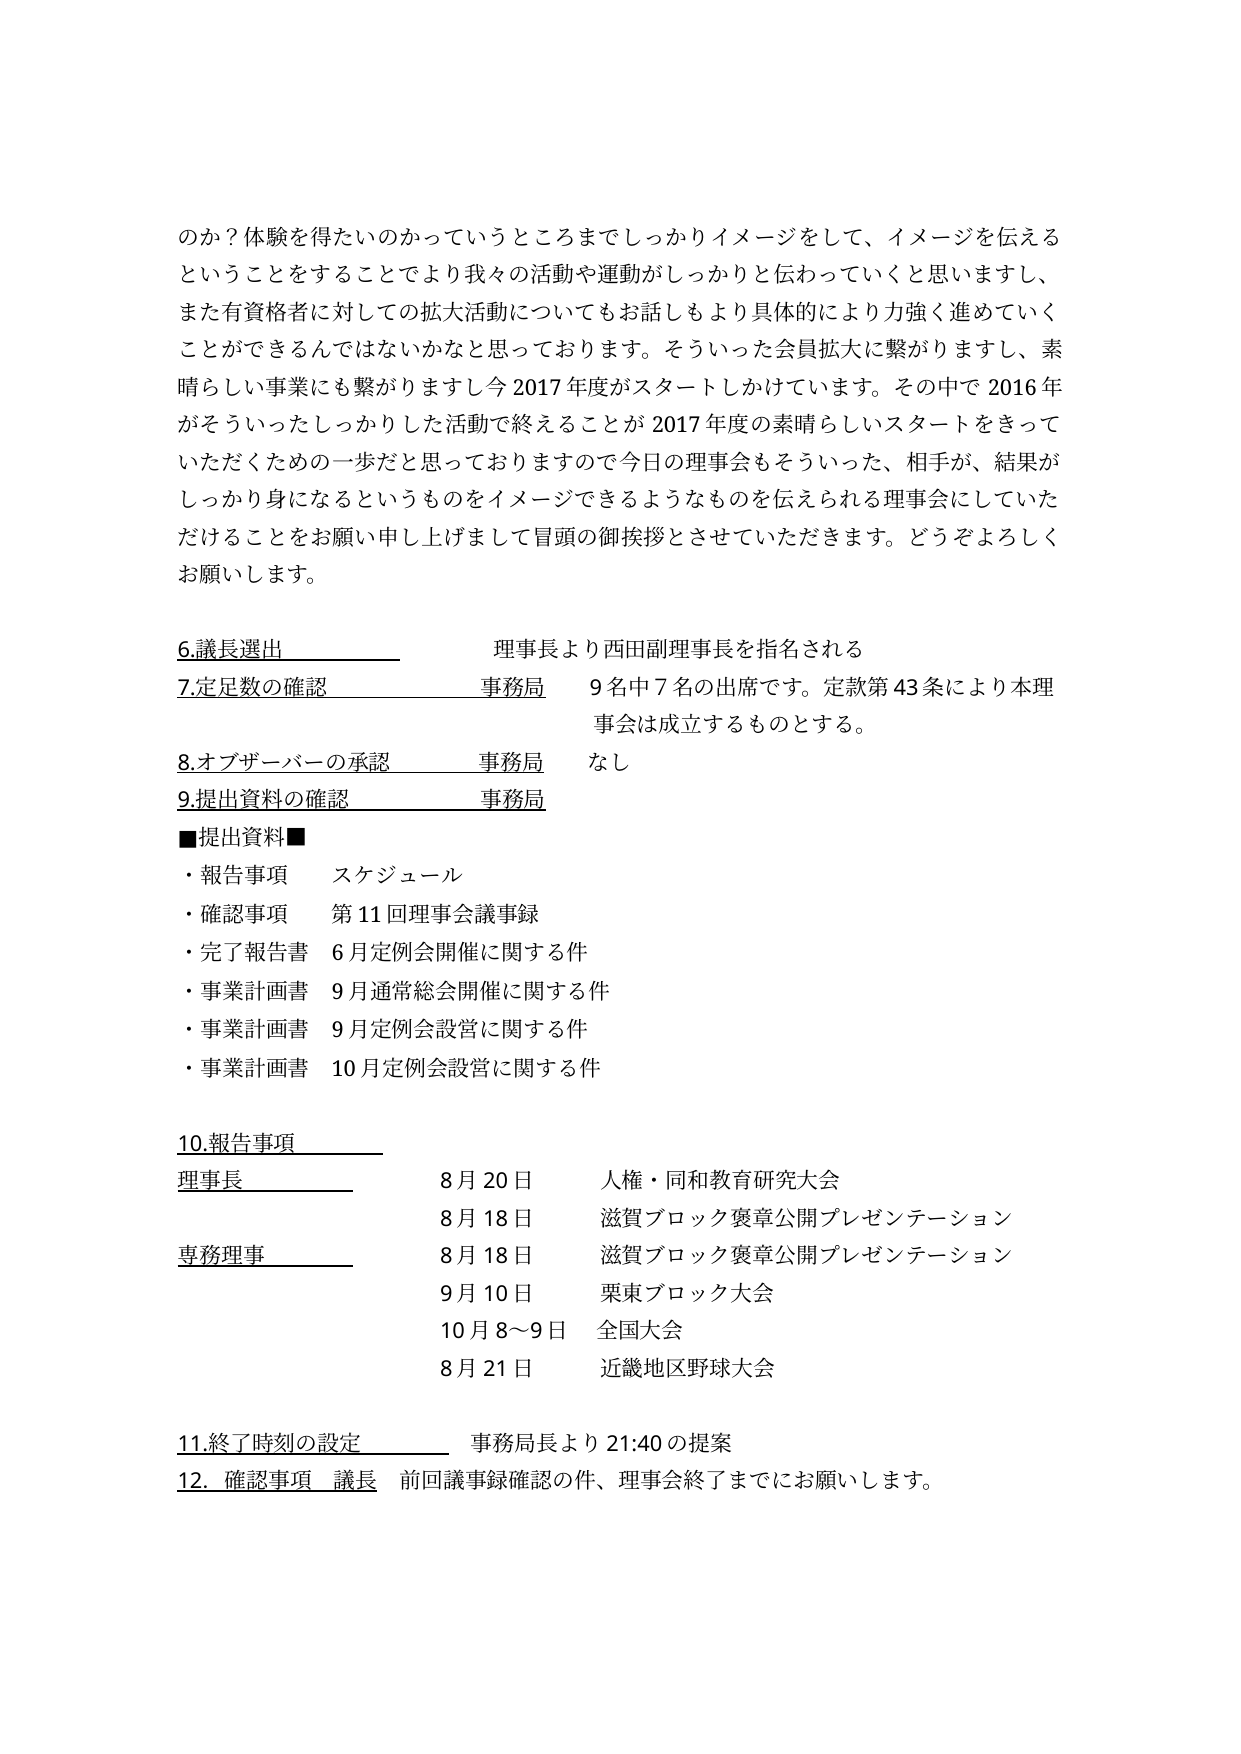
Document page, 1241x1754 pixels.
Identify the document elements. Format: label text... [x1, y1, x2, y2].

table_cell ・完了報告書 6月定例会開催に関する件 [177, 931, 1183, 970]
text 理事長 8月20日 人権・同和教育研究大会 [177, 1161, 1063, 1198]
text 専務理事 8月18日 滋賀ブロック褒章公開プレゼンテーション [177, 1236, 1063, 1273]
text ■提出資料■ [177, 817, 1063, 854]
text 8月21日 近畿地区野球大会 [177, 1348, 1063, 1386]
text 6.議長選出 理事長より西田副理事長を指名される [177, 629, 1063, 667]
table_cell ・確認事項 第11回理事会議事録 [177, 893, 1183, 931]
text 8月18日 滋賀ブロック褒章公開プレゼンテーション [177, 1198, 1063, 1236]
text 12．確認事項 議長 前回議事録確認の件、理事会終了までにお願いします。 [177, 1461, 1063, 1498]
table_cell ・事業計画書 10月定例会設営に関する件 [177, 1047, 1183, 1086]
text 10月8～9日 全国大会 [177, 1311, 1063, 1348]
text 9.提出資料の確認 事務局 [177, 779, 1063, 817]
text 9月10日 栗東ブロック大会 [177, 1273, 1063, 1311]
table_header ・報告事項 スケジュール [177, 854, 1183, 893]
table_cell ・事業計画書 9月通常総会開催に関する件 [177, 970, 1183, 1008]
table_cell ・事業計画書 9月定例会設営に関する件 [177, 1009, 1183, 1047]
text 10.報告事項 [177, 1123, 1063, 1161]
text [177, 217, 1063, 592]
text 7.定足数の確認 事務局 9名中７名の出席です。定款第43条により本理事会は成立するものとする。 [177, 667, 1063, 742]
text 11.終了時刻の設定 事務局長より21:40の提案 [177, 1423, 1063, 1461]
text 8.オブザーバーの承認 事務局 なし [177, 742, 1063, 779]
